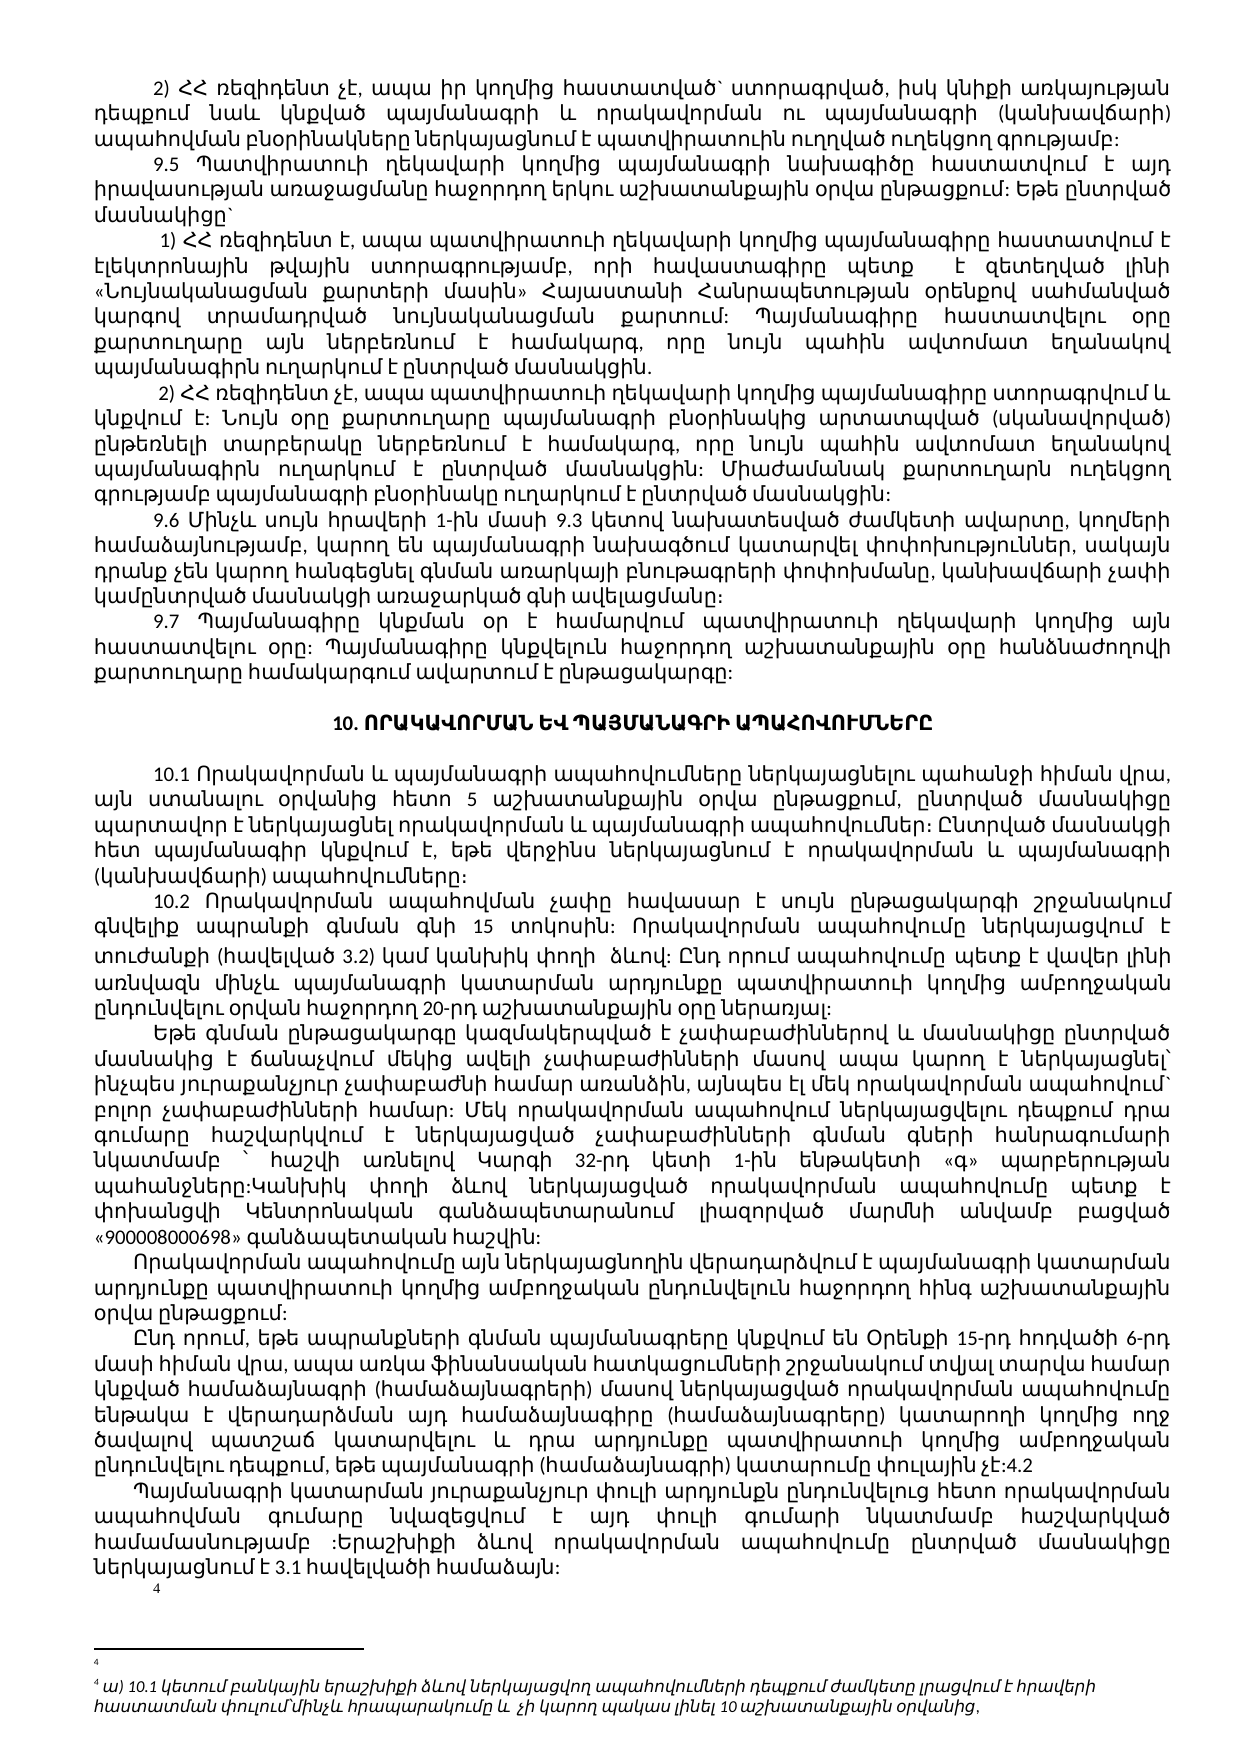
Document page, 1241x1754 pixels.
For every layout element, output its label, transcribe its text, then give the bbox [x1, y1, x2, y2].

text 9.5 Պատվիրատուի ղեկավարի կողմից պայմանագրի նախագիծը հաստատվում է այդ իրավասության առաջացմանը հաջորդող երկու աշխատանքային օրվա ընթացքում: Եթե ընտրված մասնակիցը` [94, 151, 1171, 227]
text 10. ՈՐԱԿԱՎՈՐՄԱՆ ԵՎ ՊԱՅՄԱՆԱԳՐԻ ԱՊԱՀՈՎՈՒՄՆԵՐԸ [94, 710, 1171, 736]
text 2) ՀՀ ռեզիդենտ չէ, ապա պատվիրատուի ղեկավարի կողմից պայմանագիրը ստորագրվում և կնքվում է: Նույն օրը քարտուղարը պայմանագրի բնօրինակից արտատպված (սկանավորված) ընթեռնելի տարբերակը ներբեռնում է համակարգ, որը նույն պահին ավտոմատ եղանակով պայմանագիրն ուղարկում է ընտրված մասնակցին: Միաժամանակ քարտուղարն ուղեկցող գրությամբ պայմանագրի բնօրինակը ուղարկում է ընտրված մասնակցին: [94, 380, 1171, 507]
text Ընդ որում, եթե ապրանքների գնման պայմանագրերը կնքվում են Օրենքի 15-րդ հոդվածի 6-րդ մասի հիման վրա, ապա առկա ֆինանսական հատկացումների շրջանակում տվյալ տարվա համար կնքված համաձայնագրի (համաձայնագրերի) մասով ներկայացված որակավորման ապահովումը ենթակա է վերադարձման այդ համաձայնագիրը (համաձայնագրերը) կատարողի կողմից ողջ ծավալով պատշաճ կատարվելու և դրա արդյունքը պատվիրատուի կողմից ամբողջական ընդունվելու դեպքում, եթե պայմանագրի (համաձայնագրի) կատարումը փուլային չէ:4.2 [94, 1326, 1171, 1478]
text 9.6 Մինչև սույն հրավերի 1-ին մասի 9.3 կետով նախատեսված ժամկետի ավարտը, կողմերի համաձայնությամբ, կարող են պայմանագրի նախագծում կատարվել փոփոխություններ, սակայն դրանք չեն կարող հանգեցնել գնման առարկայի բնութագրերի փոփոխմանը, կանխավճարի չափի կամընտրված մասնակցի առաջարկած գնի ավելացմանը։ [94, 507, 1171, 609]
text Պայմանագրի կատարման յուրաքանչյուր փուլի արդյունքն ընդունվելուց հետո որակավորման ապահովման գումարը նվազեցվում է այդ փուլի գումարի նկատմամբ հաշվարկված համամասնությամբ :Երաշխիքի ձևով որակավորման ապահովումը ընտրված մասնակիցը ներկայացնում է 3.1 հավելվածի համաձայն: [94, 1478, 1171, 1580]
text 9.7 Պայմանագիրը կնքման օր է համարվում պատվիրատուի ղեկավարի կողմից այն հաստատվելու օրը: Պայմանագիրը կնքվելուն հաջորդող աշխատանքային օրը հանձնաժողովի քարտուղարը համակարգում ավարտում է ընթացակարգը: [94, 609, 1171, 685]
text Եթե գնման ընթացակարգը կազմակերպված է չափաբաժիններով և մասնակիցը ընտրված մասնակից է ճանաչվում մեկից ավելի չափաբաժինների մասով ապա կարող է ներկայացնել՝ ինչպես յուրաքանչյուր չափաբաժնի համար առանձին, այնպես էլ մեկ որակավորման ապահովում` բոլոր չափաբաժինների համար: Մեկ որակավորման ապահովում ներկայացվելու դեպքում դրա գումարը հաշվարկվում է ներկայացված չափաբաժինների գնման գների հանրագումարի նկատմամբ ՝ հաշվի առնելով Կարգի 32-րդ կետի 1-ին ենթակետի «գ» պարբերության պահանջները:Կանխիկ փողի ձևով ներկայացված որակավորման ապահովումը պետք է փոխանցվի Կենտրոնական գանձապետարանում լիազորված մարմնի անվամբ բացված «900008000698» գանձապետական հաշվին: [94, 1021, 1171, 1249]
text 10.1 Որակավորման և պայմանագրի ապահովումները ներկայացնելու պահանջի հիման վրա, այն ստանալու օրվանից հետո 5 աշխատանքային օրվա ընթացքում, ընտրված մասնակիցը պարտավոր է ներկայացնել որակավորման և պայմանագրի ապահովումներ։ Ընտրված մասնակցի հետ պայմանագիր կնքվում է, եթե վերջինս ներկայացնում է որակավորման և պայմանագրի (կանխավճարի) ապահովումները։ [94, 761, 1171, 888]
text 2) ՀՀ ռեզիդենտ չէ, ապա իր կողմից հաստատված` ստորագրված, իսկ կնիքի առկայության դեպքում նաև կնքված պայմանագրի և որակավորման ու պայմանագրի (կանխավճարի) ապահովման բնօրինակները ներկայացնում է պատվիրատուին ուղղված ուղեկցող գրությամբ: [94, 75, 1171, 151]
text 1) ՀՀ ռեզիդենտ է, ապա պատվիրատուի ղեկավարի կողմից պայմանագիրը հաստատվում է էլեկտրոնային թվային ստորագրությամբ, որի հավաստագիրը պետք է զետեղված լինի «Նույնականացման քարտերի մասին» Հայաստանի Հանրապետության օրենքով սահմանված կարգով տրամադրված նույնականացման քարտում: Պայմանագիրը հաստատվելու օրը քարտուղարը այն ներբեռնում է համակարգ, որը նույն պահին ավտոմատ եղանակով պայմանագիրն ուղարկում է ընտրված մասնակցին. [94, 227, 1171, 380]
text Որակավորման ապահովումը այն ներկայացնողին վերադարձվում է պայմանագրի կատարման արդյունքը պատվիրատուի կողմից ամբողջական ընդունվելուն հաջորդող հինգ աշխատանքային օրվա ընթացքում: [94, 1249, 1171, 1326]
text 10.2 Որակավորման ապահովման չափը հավասար է սույն ընթացակարգի շրջանակում գնվելիք ապրանքի գնման գնի 15 տոկոսին: Որակավորման ապահովումը ներկայացվում է տուժանքի (հավելված 3.2) կամ կանխիկ փողի ձևով: Ընդ որում ապահովումը պետք է վավեր լինի առնվազն մինչև պայմանագրի կատարման արդյունքը պատվիրատուի կողմից ամբողջական ընդունվելու օրվան հաջորդող 20-րդ աշխատանքային օրը ներառյալ: [94, 888, 1171, 1021]
